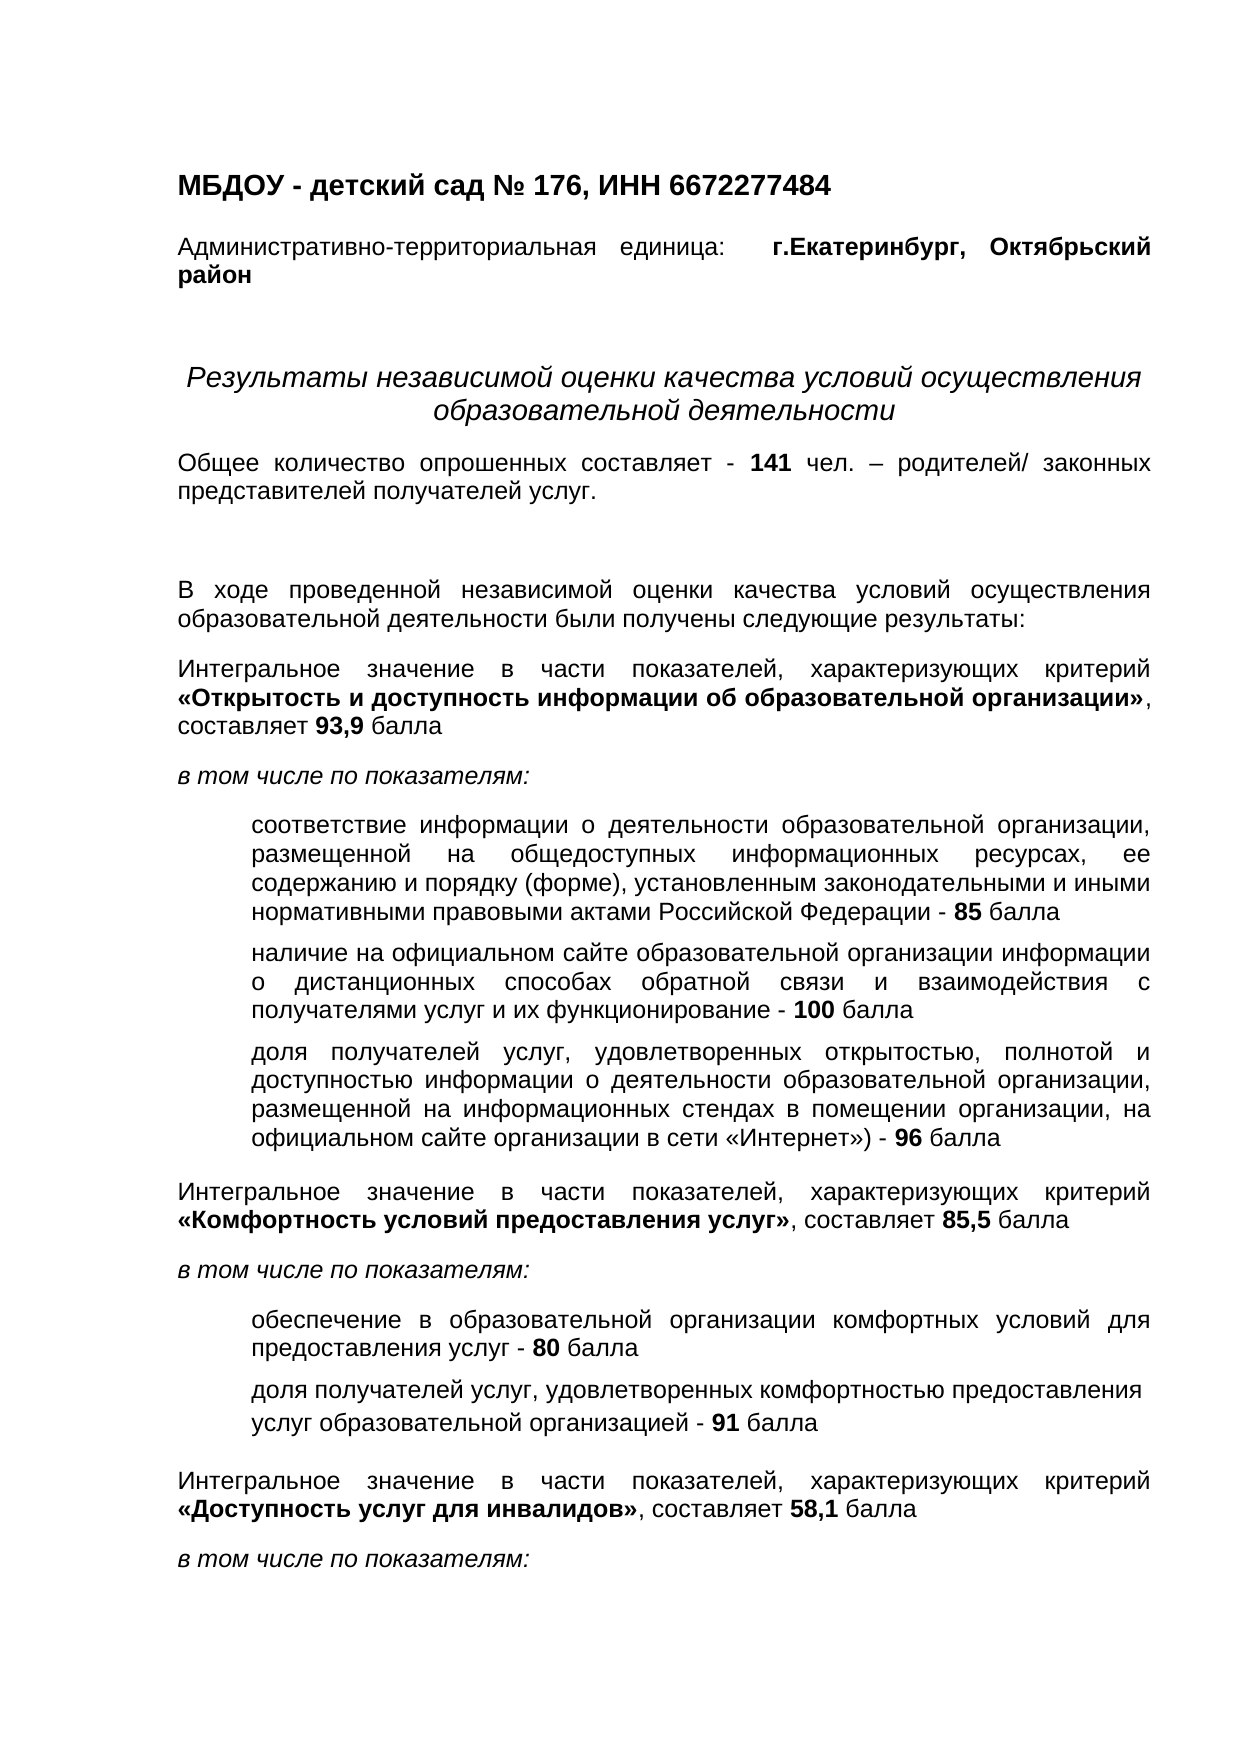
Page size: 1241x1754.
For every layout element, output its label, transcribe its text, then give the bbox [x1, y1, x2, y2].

text Общее количество опрошенных составляет - 141 чел. – родителей/ законных представителей получателей услуг. [177, 447, 1152, 505]
text Административно-территориальная единица: г.Екатеринбург, Октябрьский район [177, 232, 1152, 289]
text доля получателей услуг, удовлетворенных комфортностью предоставления услуг образовательной организацией - 91 балла [251, 1374, 1152, 1436]
text В ходе проведенной независимой оценки качества условий осуществления образовательной деятельности были получены следующие результаты: [177, 575, 1152, 633]
text в том числе по показателям: [177, 1255, 1152, 1284]
text в том числе по показателям: [177, 1544, 1152, 1573]
text Интегральное значение в части показателей, характеризующих критерий «Открытость и доступность информации об образовательной организации», составляет 93,9 балла [177, 654, 1152, 740]
subtitle МБДОУ - детский сад № 176, ИНН 6672277484 [177, 168, 1152, 202]
text Результаты независимой оценки качества условий осуществления образовательной деятельности [177, 359, 1152, 427]
text наличие на официальном сайте образовательной организации информации о дистанционных способах обратной связи и взаимодействия с получателями услуг и их функционирование - 100 балла [251, 938, 1152, 1024]
text Интегральное значение в части показателей, характеризующих критерий «Доступность услуг для инвалидов», составляет 58,1 балла [177, 1466, 1152, 1523]
text обеспечение в образовательной организации комфортных условий для предоставления услуг - 80 балла [251, 1304, 1152, 1362]
text в том числе по показателям: [177, 761, 1152, 789]
text соответствие информации о деятельности образовательной организации, размещенной на общедоступных информационных ресурсах, ее содержанию и порядку (форме), установленным законодательными и иными нормативными правовыми актами Российской Федерации - 85 балла [251, 810, 1152, 925]
text Интегральное значение в части показателей, характеризующих критерий «Комфортность условий предоставления услуг», составляет 85,5 балла [177, 1177, 1152, 1234]
text доля получателей услуг, удовлетворенных открытостью, полнотой и доступностью информации о деятельности образовательной организации, размещенной на информационных стендах в помещении организации, на официальном сайте организации в сети «Интернет») - 96 балла [251, 1037, 1152, 1152]
